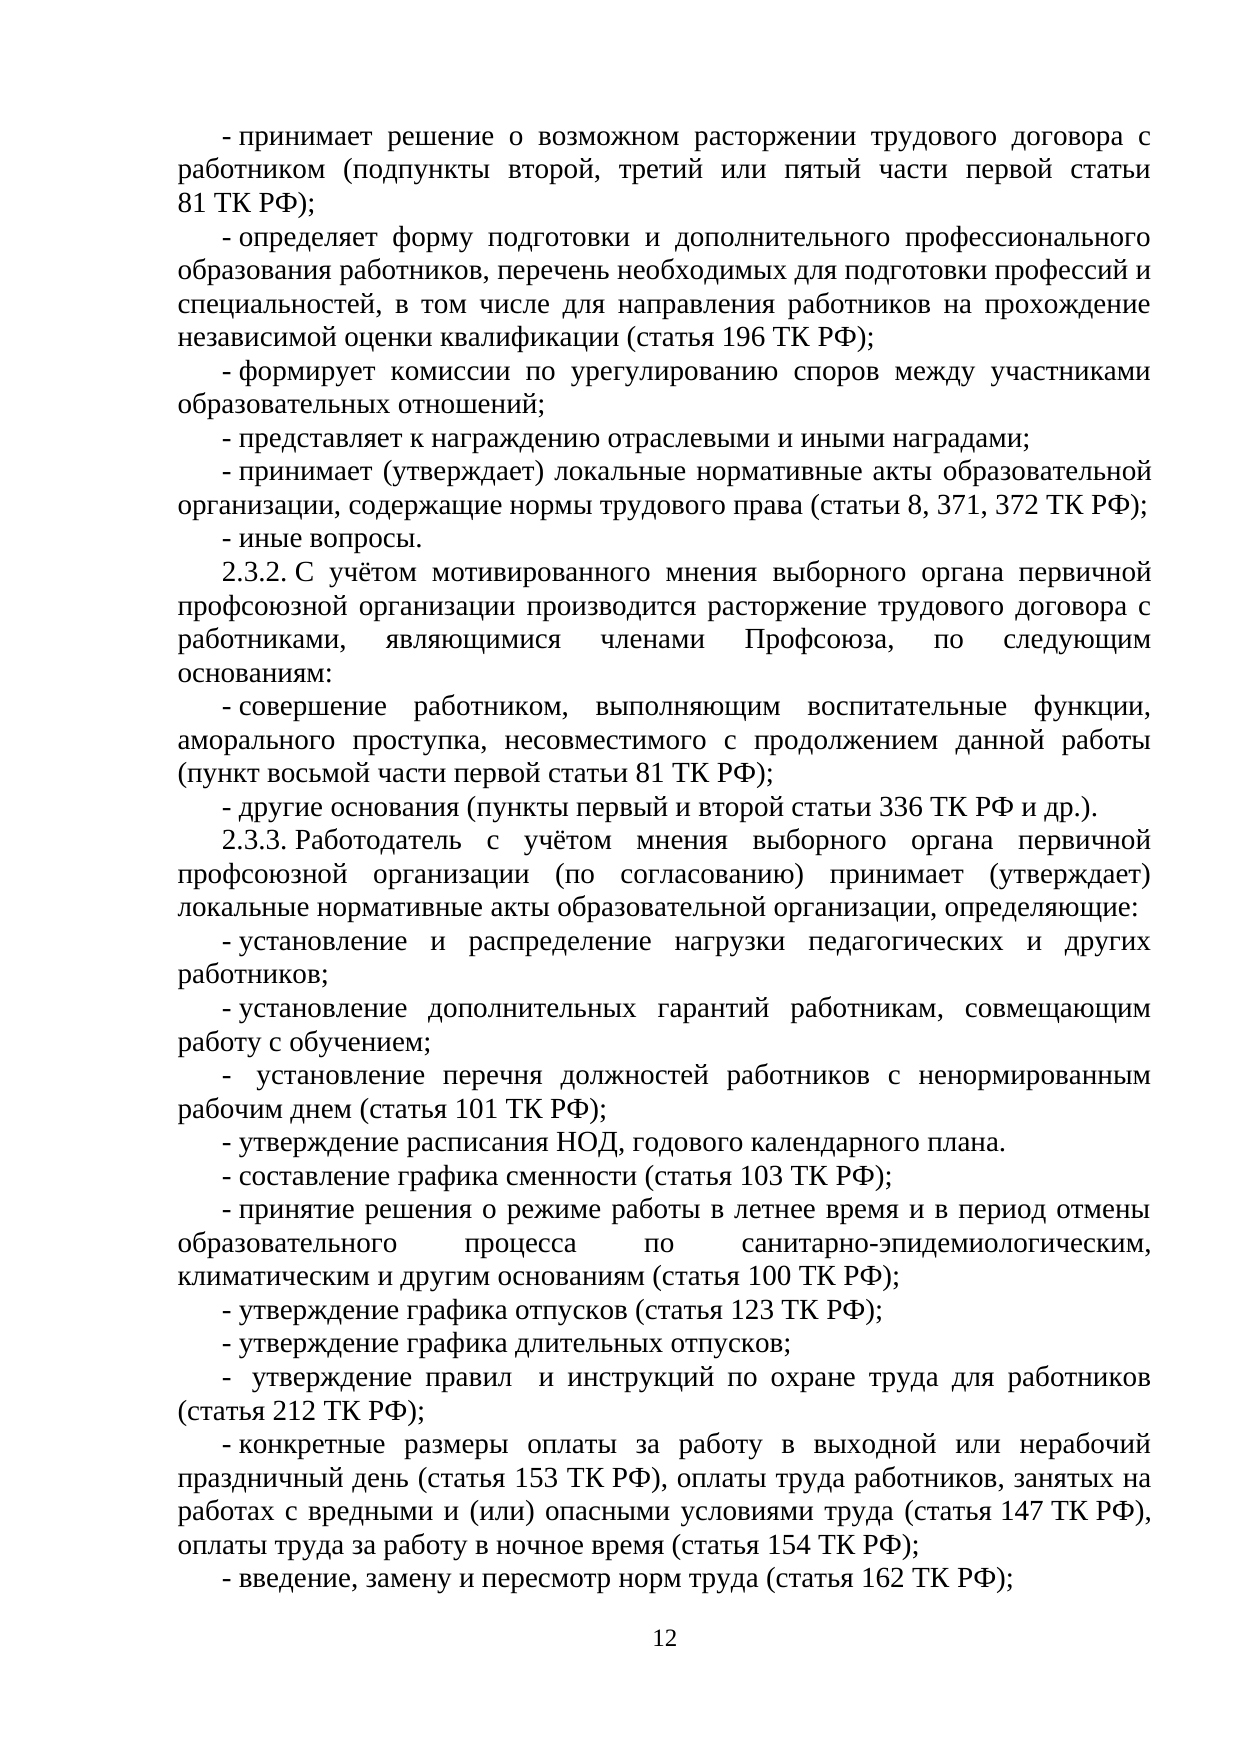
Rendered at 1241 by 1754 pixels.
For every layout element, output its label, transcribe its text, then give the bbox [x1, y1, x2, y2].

text 2.3.3. Работодатель с учётом мнения выборного органа первичной профсоюзной организации (по согласованию) принимает (утверждает) локальные нормативные акты образовательной организации, определяющие: [177, 822, 1152, 923]
text - другие основания (пункты первый и второй статьи 336 ТК РФ и др.). [177, 789, 1152, 822]
text - представляет к награждению отраслевыми и иными наградами; [177, 420, 1152, 453]
text - утверждение правил и инструкций по охране труда для работников (статья 212 ТК РФ); [177, 1359, 1152, 1426]
text - иные вопросы. [177, 521, 1152, 554]
text - утверждение графика отпусков (статья 123 ТК РФ); [177, 1292, 1152, 1326]
text - утверждение расписания НОД, годового календарного плана. [177, 1124, 1152, 1158]
text - составление графика сменности (статья 103 ТК РФ); [177, 1158, 1152, 1191]
text - конкретные размеры оплаты за работу в выходной или нерабочий праздничный день (статья 153 ТК РФ), оплаты труда работников, занятых на работах с вредными и (или) опасными условиями труда (статья 147 ТК РФ), оплаты труда за работу в ночное время (статья 154 ТК РФ); [177, 1426, 1152, 1560]
text - утверждение графика длительных отпусков; [177, 1326, 1152, 1359]
text - принимает (утверждает) локальные нормативные акты образовательной организации, содержащие нормы трудового права (статьи 8, 371, 372 ТК РФ); [177, 453, 1152, 521]
text - совершение работником, выполняющим воспитательные функции, аморального проступка, несовместимого с продолжением данной работы (пункт восьмой части первой статьи 81 ТК РФ); [177, 688, 1152, 789]
text - установление и распределение нагрузки педагогических и других работников; [177, 923, 1152, 990]
text - установление перечня должностей работников с ненормированным рабочим днем (статья 101 ТК РФ); [177, 1057, 1152, 1124]
text - установление дополнительных гарантий работникам, совмещающим работу с обучением; [177, 990, 1152, 1057]
text - принимает решение о возможном расторжении трудового договора с работником (подпункты второй, третий или пятый части первой статьи 81 ТК РФ); [177, 118, 1152, 219]
text - принятие решения о режиме работы в летнее время и в период отмены образовательного процесса по санитарно-эпидемиологическим, климатическим и другим основаниям (статья 100 ТК РФ); [177, 1191, 1152, 1292]
text - определяет форму подготовки и дополнительного профессионального образования работников, перечень необходимых для подготовки профессий и специальностей, в том числе для направления работников на прохождение независимой оценки квалификации (статья 196 ТК РФ); [177, 219, 1152, 353]
text - введение, замену и пересмотр норм труда (статья 162 ТК РФ); [177, 1560, 1152, 1594]
text 2.3.2. С учётом мотивированного мнения выборного органа первичной профсоюзной организации производится расторжение трудового договора с работниками, являющимися членами Профсоюза, по следующим основаниям: [177, 554, 1152, 688]
text - формирует комиссии по урегулированию споров между участниками образовательных отношений; [177, 353, 1152, 420]
